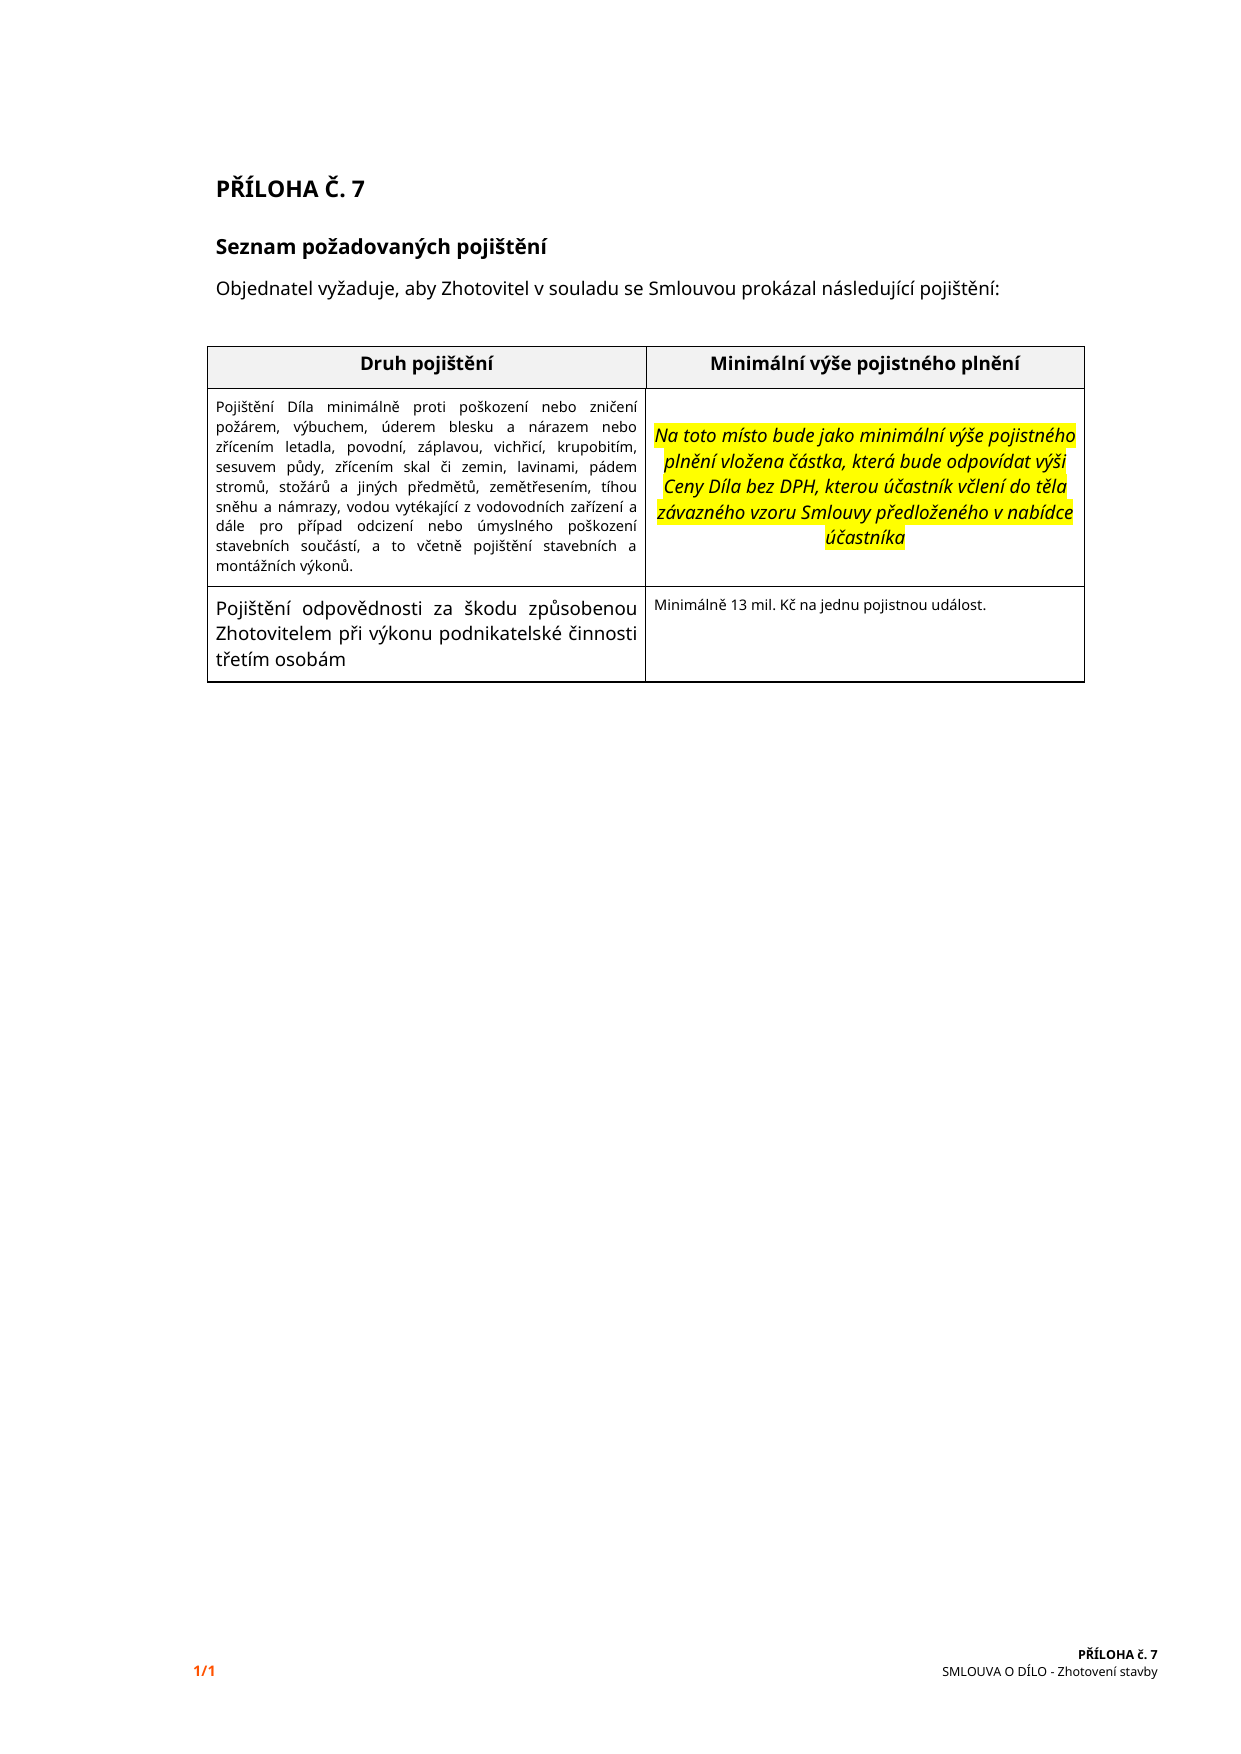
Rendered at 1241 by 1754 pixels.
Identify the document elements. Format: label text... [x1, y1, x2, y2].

text Příloha č. 7 [216, 172, 1093, 204]
text Seznam požadovaných pojištění [216, 232, 1093, 260]
table_cell Minimálně 13 mil. Kč na jednu pojistnou událost. [646, 587, 1084, 681]
table_header Minimální výše pojistného plnění [647, 347, 1084, 388]
table_cell Pojištění Díla minimálně proti poškození nebo zničení požárem, výbuchem, úderem blesku a nárazem nebo zřícením letadla, povodní, záplavou, vichřicí, krupobitím, sesuvem půdy, zřícením skal či zemin, lavinami, pádem stromů, stožárů a jiných předmětů, zemětřesením, tíhou sněhu a námrazy, vodou vytékající z vodovodních zařízení a dále pro případ odcizení nebo úmyslného poškození stavebních součástí, a to včetně pojištění stavebních a montážních výkonů. [208, 389, 645, 586]
table_cell Na toto místo bude jako minimální výše pojistného plnění vložena částka, která bude odpovídat výši Ceny Díla bez DPH, kterou účastník včlení do těla závazného vzoru Smlouvy předloženého v nabídce účastníka [646, 389, 1084, 586]
table_cell Pojištění odpovědnosti za škodu způsobenou Zhotovitelem při výkonu podnikatelské činnosti třetím osobám [208, 587, 645, 681]
text Objednatel vyžaduje, aby Zhotovitel v souladu se Smlouvou prokázal následující pojištění: [216, 276, 1093, 301]
table_header Druh pojištění [208, 347, 646, 388]
